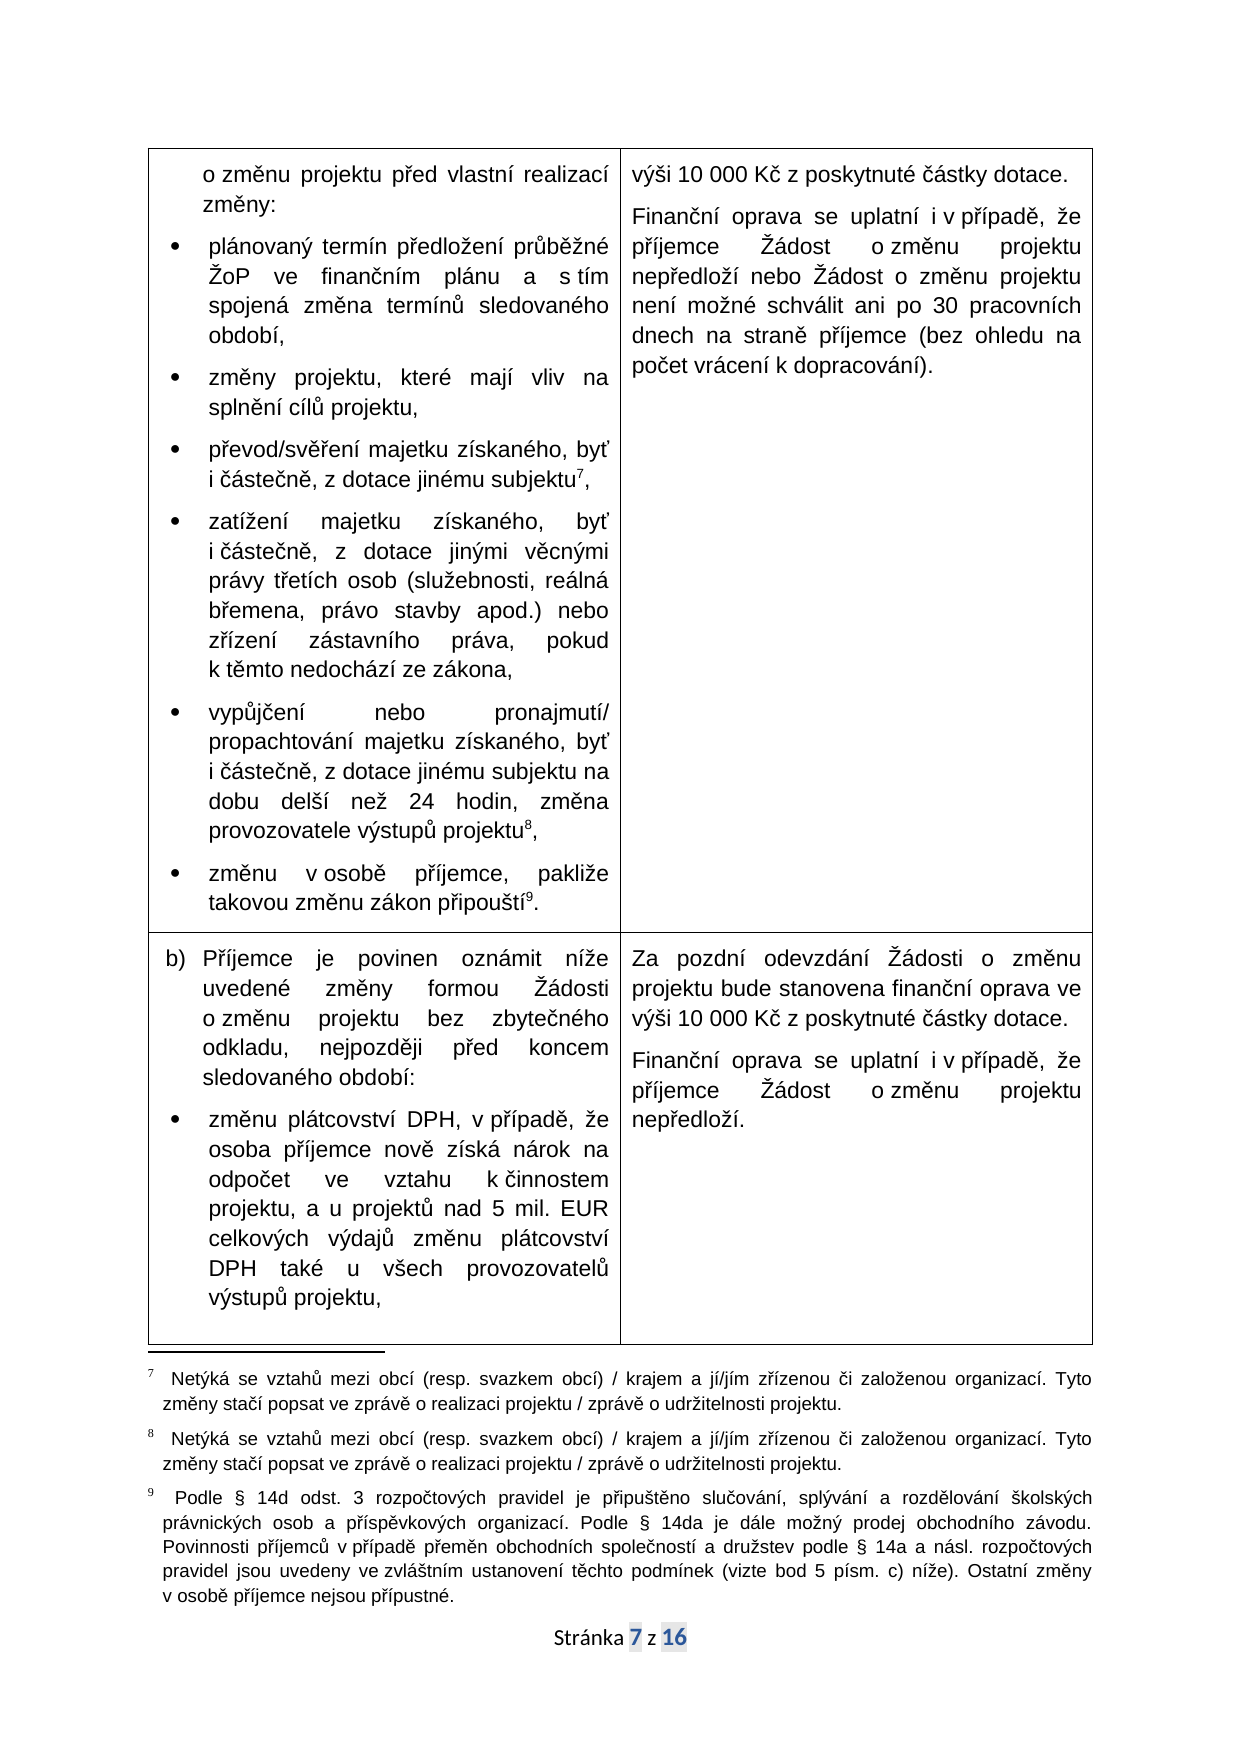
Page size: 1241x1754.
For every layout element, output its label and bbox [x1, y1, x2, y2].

table_cell [621, 149, 1092, 932]
table_cell [149, 933, 620, 1344]
table_cell [149, 149, 620, 932]
table_cell [621, 933, 1092, 1344]
